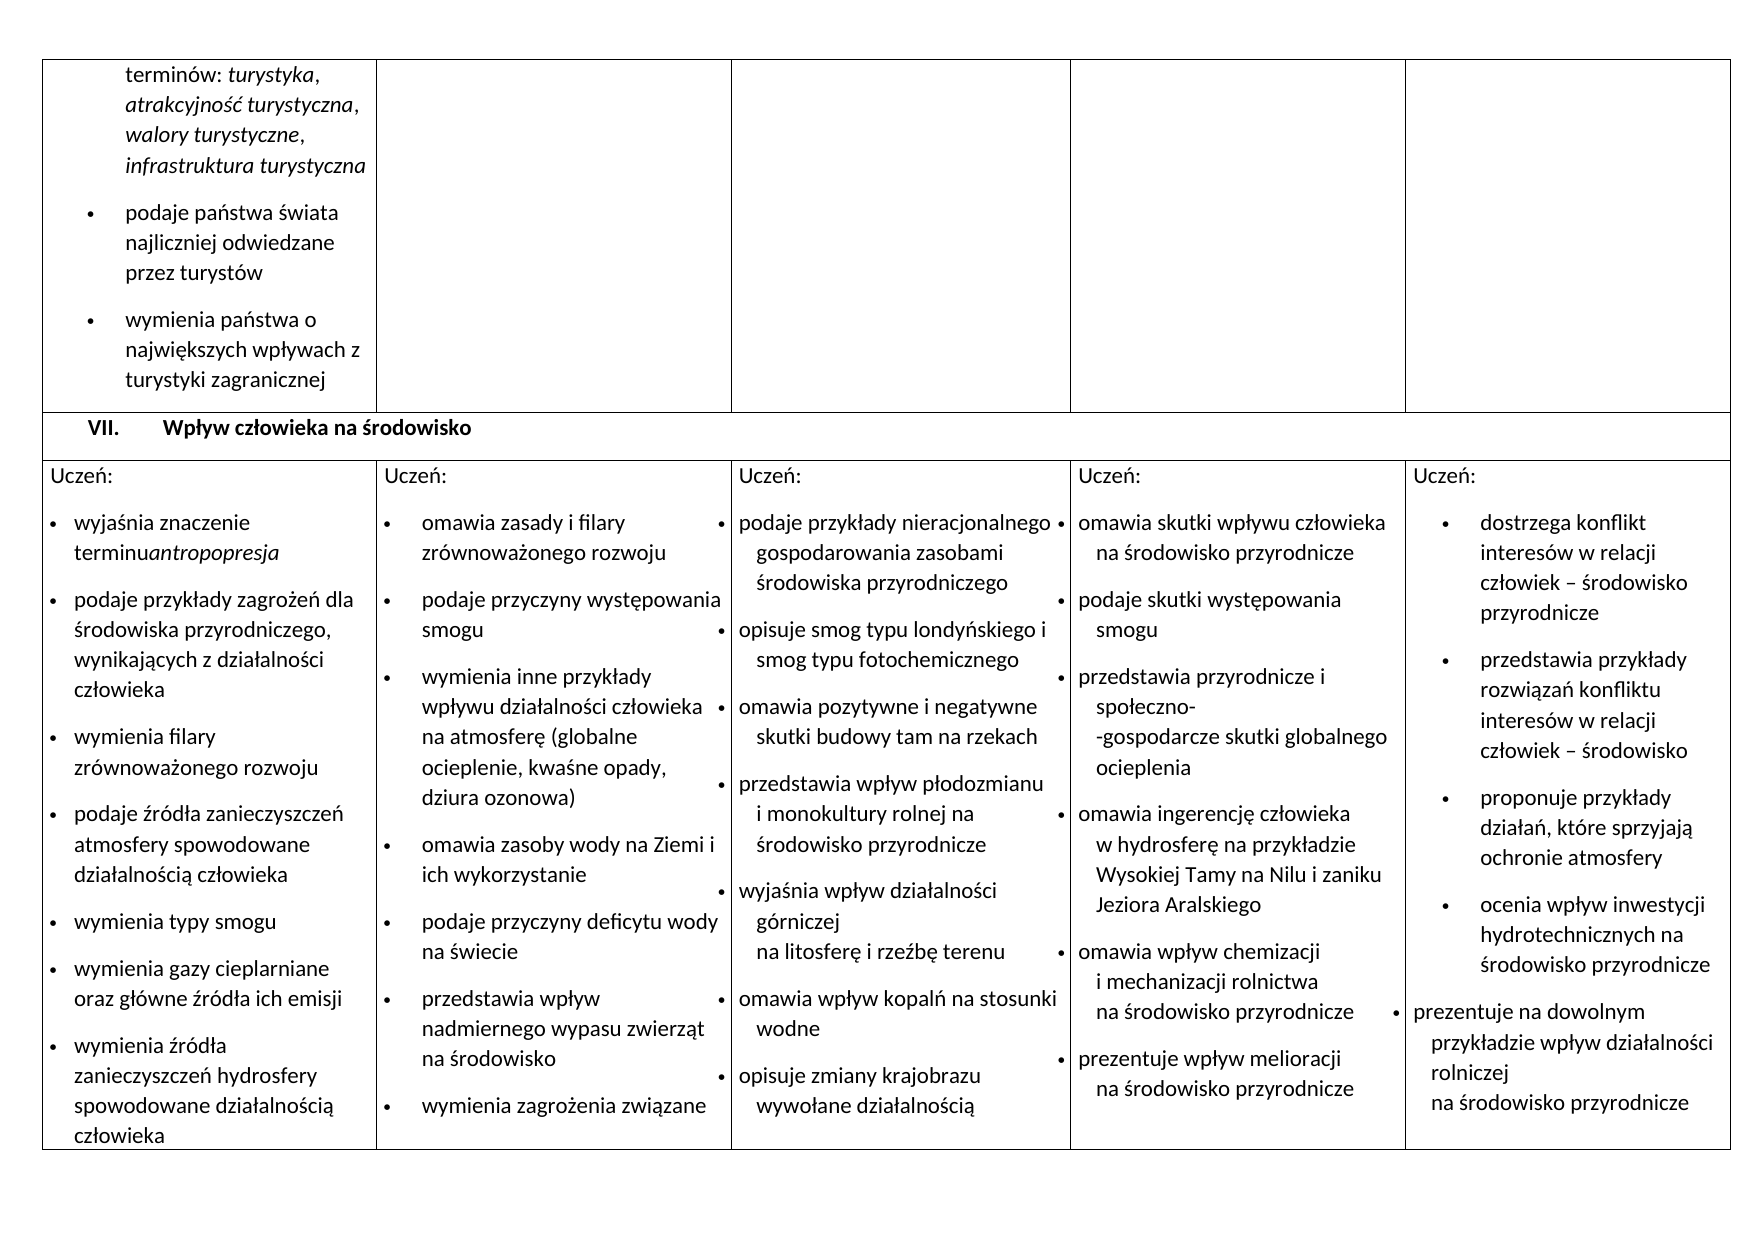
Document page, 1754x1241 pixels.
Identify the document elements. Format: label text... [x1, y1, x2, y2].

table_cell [1406, 60, 1730, 412]
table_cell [1071, 60, 1405, 412]
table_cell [1406, 461, 1730, 1149]
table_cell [377, 461, 731, 1149]
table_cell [377, 60, 731, 412]
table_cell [1071, 461, 1405, 1149]
table_cell Wpływ człowieka na środowisko [43, 413, 1730, 460]
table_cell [43, 60, 376, 412]
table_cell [732, 461, 1070, 1149]
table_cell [43, 461, 376, 1149]
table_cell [732, 60, 1070, 412]
